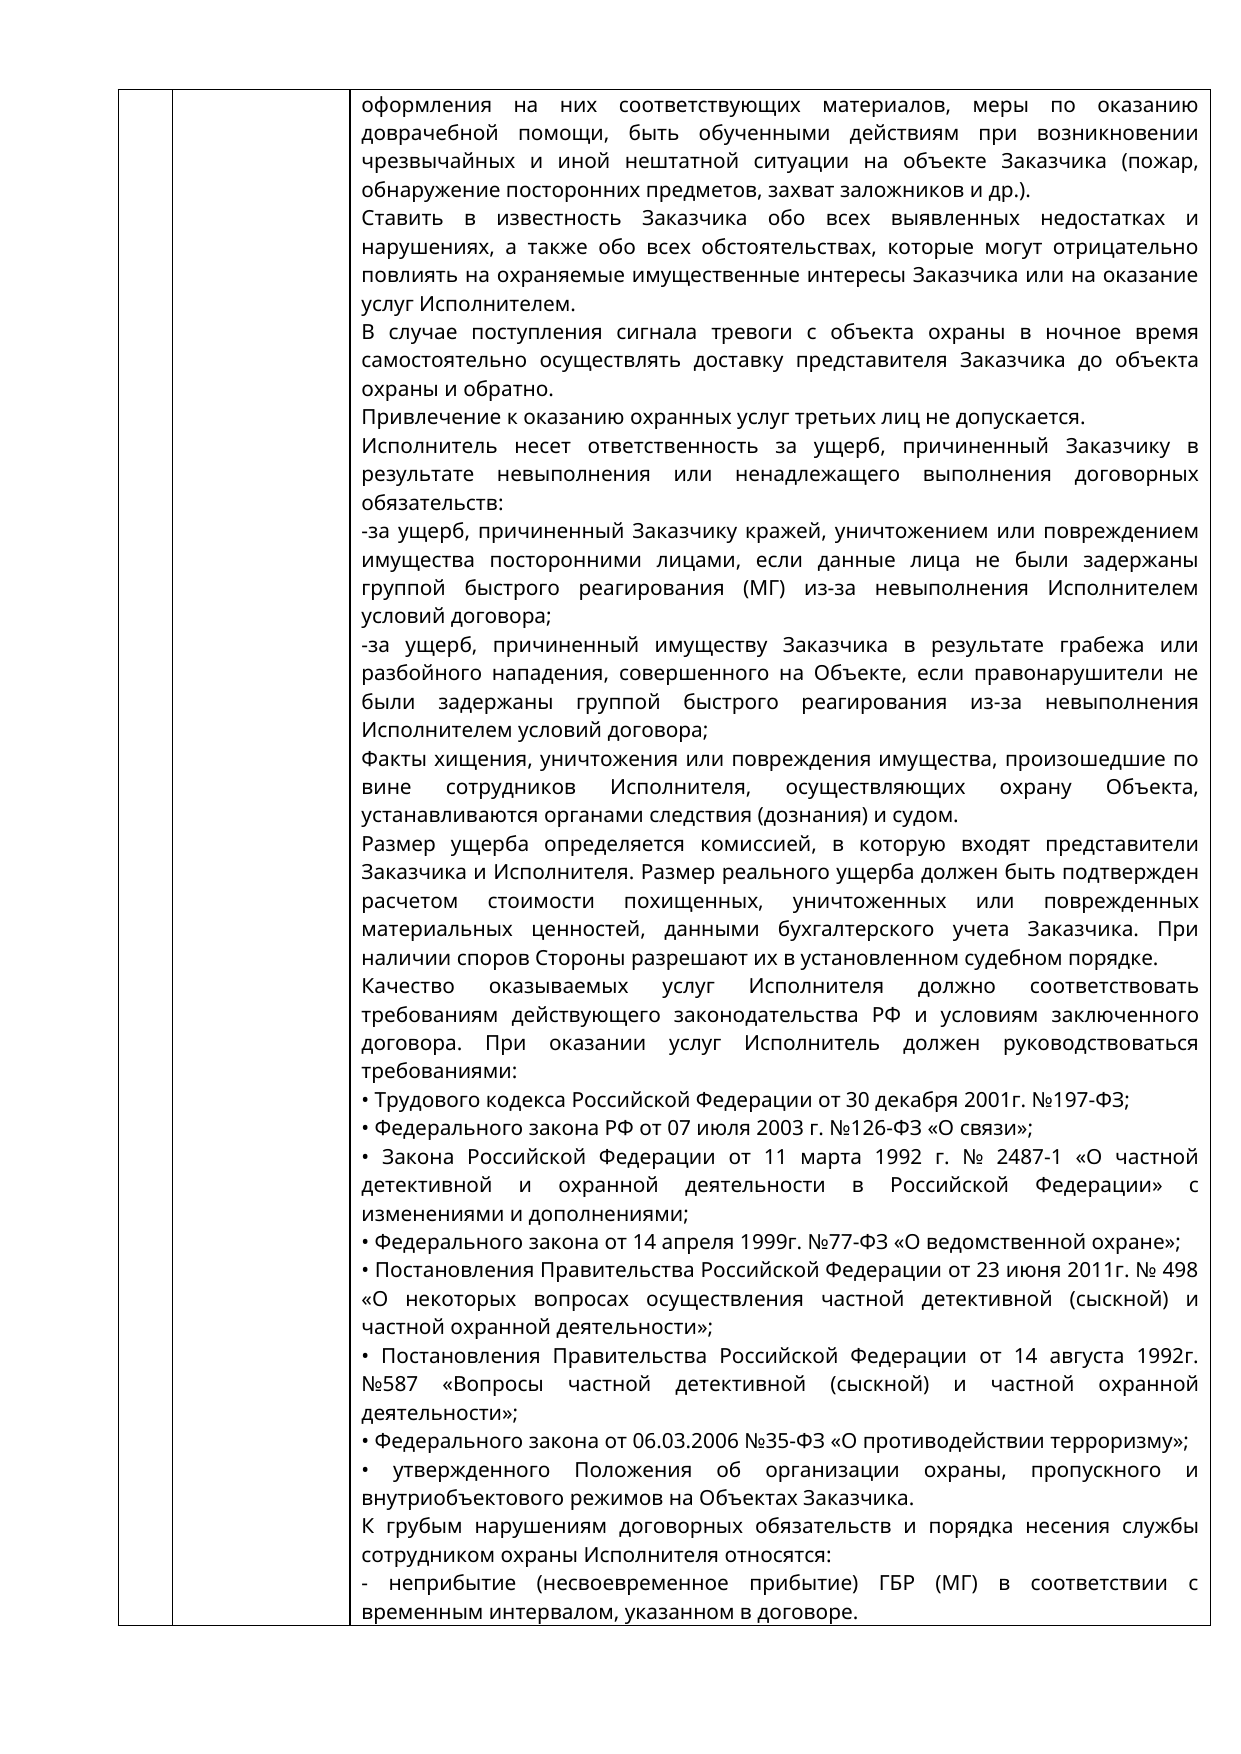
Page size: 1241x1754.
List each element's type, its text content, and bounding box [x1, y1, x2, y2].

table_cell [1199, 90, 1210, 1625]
table_cell 5 [119, 90, 172, 1625]
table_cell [173, 90, 349, 1625]
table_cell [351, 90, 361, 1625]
